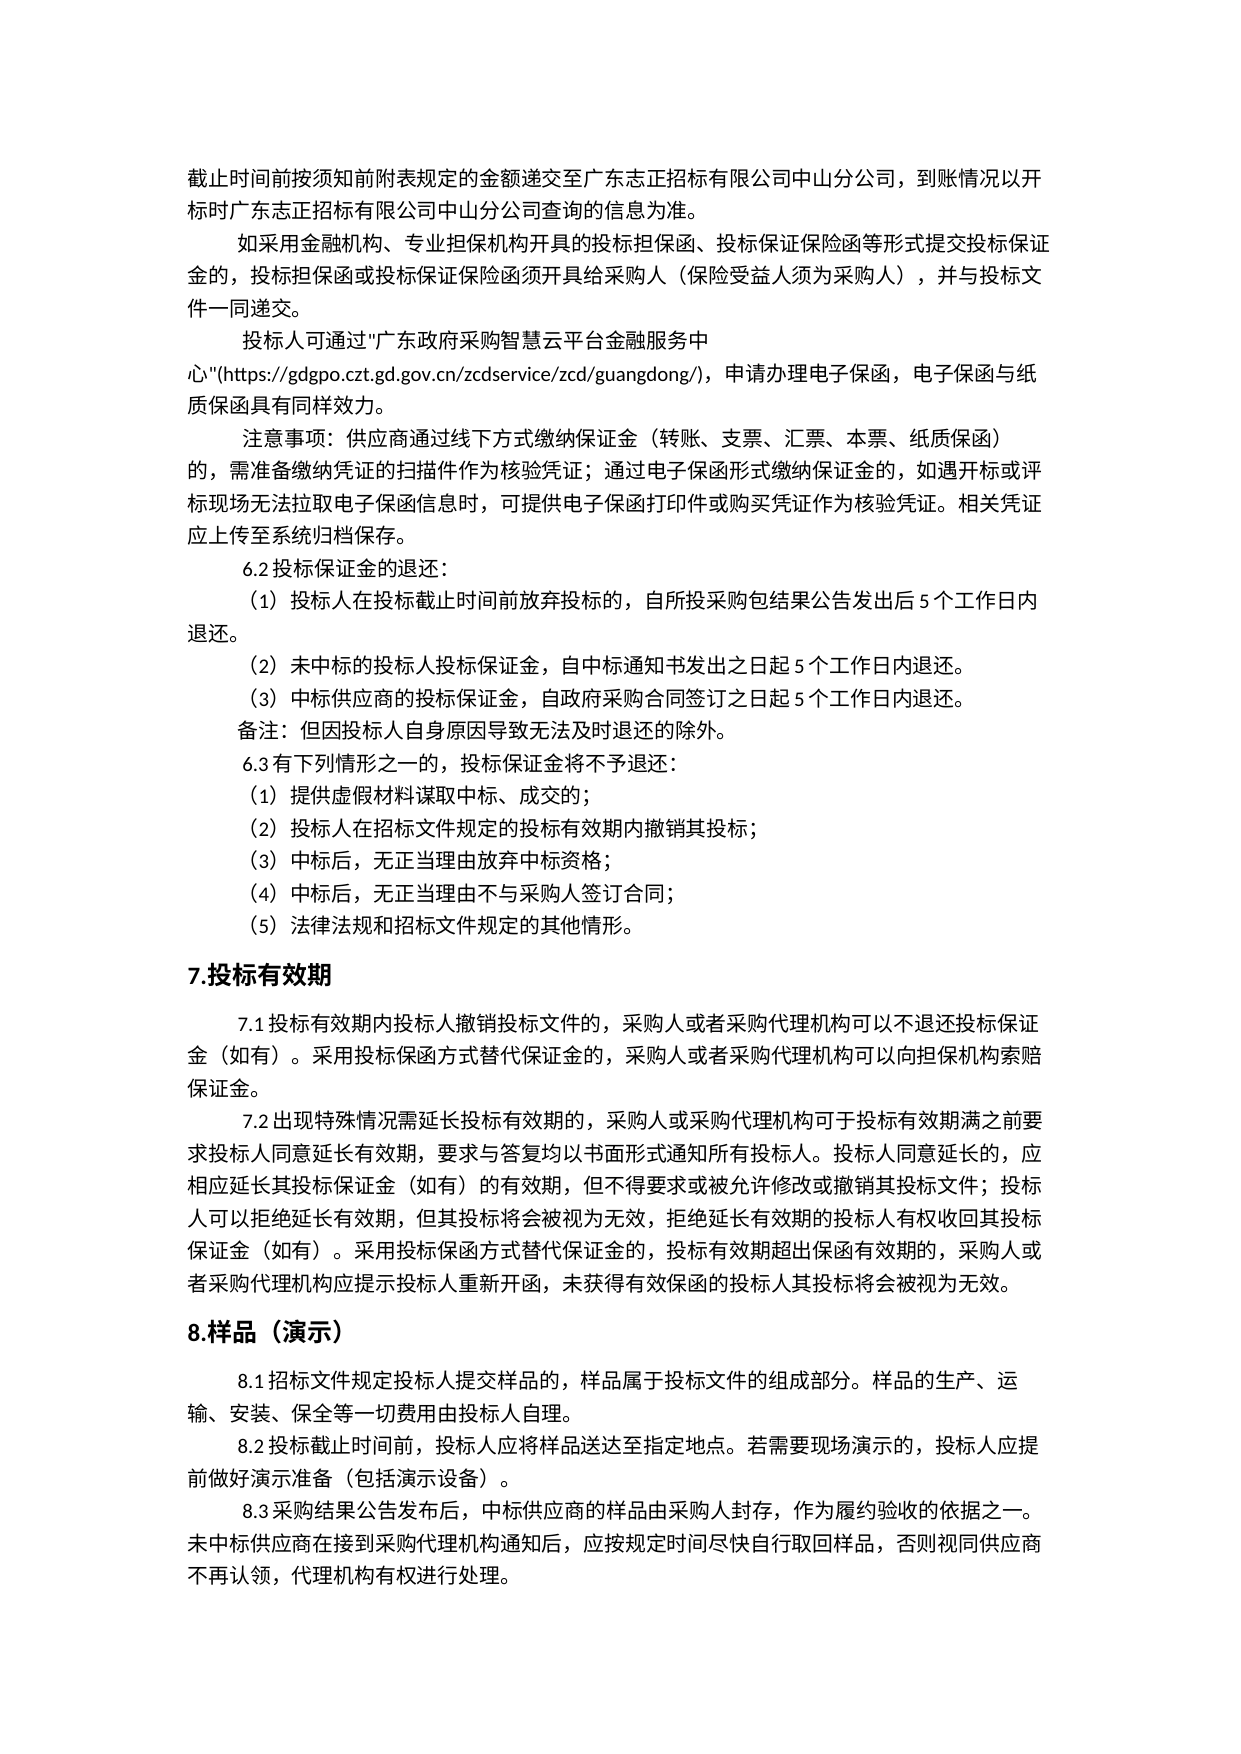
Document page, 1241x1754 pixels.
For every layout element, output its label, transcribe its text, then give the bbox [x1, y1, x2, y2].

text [187, 162, 1053, 227]
text （1）提供虚假材料谋取中标、成交的； [187, 779, 1053, 812]
text 7.投标有效期 [187, 942, 1053, 1007]
text （2）未中标的投标人投标保证金，自中标通知书发出之日起5个工作日内退还。 [187, 649, 1053, 682]
text 7.2出现特殊情况需延长投标有效期的，采购人或采购代理机构可于投标有效期满之前要求投标人同意延长有效期，要求与答复均以书面形式通知所有投标人。投标人同意延长的，应相应延长其投标保证金（如有）的有效期，但不得要求或被允许修改或撤销其投标文件；投标人可以拒绝延长有效期，但其投标将会被视为无效，拒绝延长有效期的投标人有权收回其投标保证金（如有）。采用投标保函方式替代保证金的，投标有效期超出保函有效期的，采购人或者采购代理机构应提示投标人重新开函，未获得有效保函的投标人其投标将会被视为无效。 [187, 1104, 1053, 1299]
text （5）法律法规和招标文件规定的其他情形。 [187, 909, 1053, 942]
text （3）中标供应商的投标保证金，自政府采购合同签订之日起5个工作日内退还。 [187, 682, 1053, 714]
text （3）中标后，无正当理由放弃中标资格； [187, 844, 1053, 877]
text 8.1招标文件规定投标人提交样品的，样品属于投标文件的组成部分。样品的生产、运输、安装、保全等一切费用由投标人自理。 [187, 1364, 1053, 1429]
text （1）投标人在投标截止时间前放弃投标的，自所投采购包结果公告发出后5个工作日内退还。 [187, 584, 1053, 649]
text 8.3采购结果公告发布后，中标供应商的样品由采购人封存，作为履约验收的依据之一。未中标供应商在接到采购代理机构通知后，应按规定时间尽快自行取回样品，否则视同供应商不再认领，代理机构有权进行处理。 [187, 1494, 1053, 1592]
text （2）投标人在招标文件规定的投标有效期内撤销其投标； [187, 812, 1053, 844]
text 7.1投标有效期内投标人撤销投标文件的，采购人或者采购代理机构可以不退还投标保证金（如有）。采用投标保函方式替代保证金的，采购人或者采购代理机构可以向担保机构索赔保证金。 [187, 1007, 1053, 1104]
text 6.3有下列情形之一的，投标保证金将不予退还： [187, 747, 1053, 779]
text 如采用金融机构、专业担保机构开具的投标担保函、投标保证保险函等形式提交投标保证金的，投标担保函或投标保证保险函须开具给采购人（保险受益人须为采购人），并与投标文件一同递交。 [187, 227, 1053, 324]
text （4）中标后，无正当理由不与采购人签订合同； [187, 877, 1053, 909]
text 8.样品（演示） [187, 1299, 1053, 1364]
text 备注：但因投标人自身原因导致无法及时退还的除外。 [187, 714, 1053, 747]
text 投标人可通过"广东政府采购智慧云平台金融服务中心"(https://gdgpo.czt.gd.gov.cn/zcdservice/zcd/guangdong/)，申请办理电子保函，电子保函与纸质保函具有同样效力。 [187, 324, 1053, 422]
text 8.2投标截止时间前，投标人应将样品送达至指定地点。若需要现场演示的，投标人应提前做好演示准备（包括演示设备）。 [187, 1429, 1053, 1494]
text 6.2投标保证金的退还： [187, 552, 1053, 584]
text 注意事项：供应商通过线下方式缴纳保证金（转账、支票、汇票、本票、纸质保函）的，需准备缴纳凭证的扫描件作为核验凭证；通过电子保函形式缴纳保证金的，如遇开标或评标现场无法拉取电子保函信息时，可提供电子保函打印件或购买凭证作为核验凭证。相关凭证应上传至系统归档保存。 [187, 422, 1053, 552]
